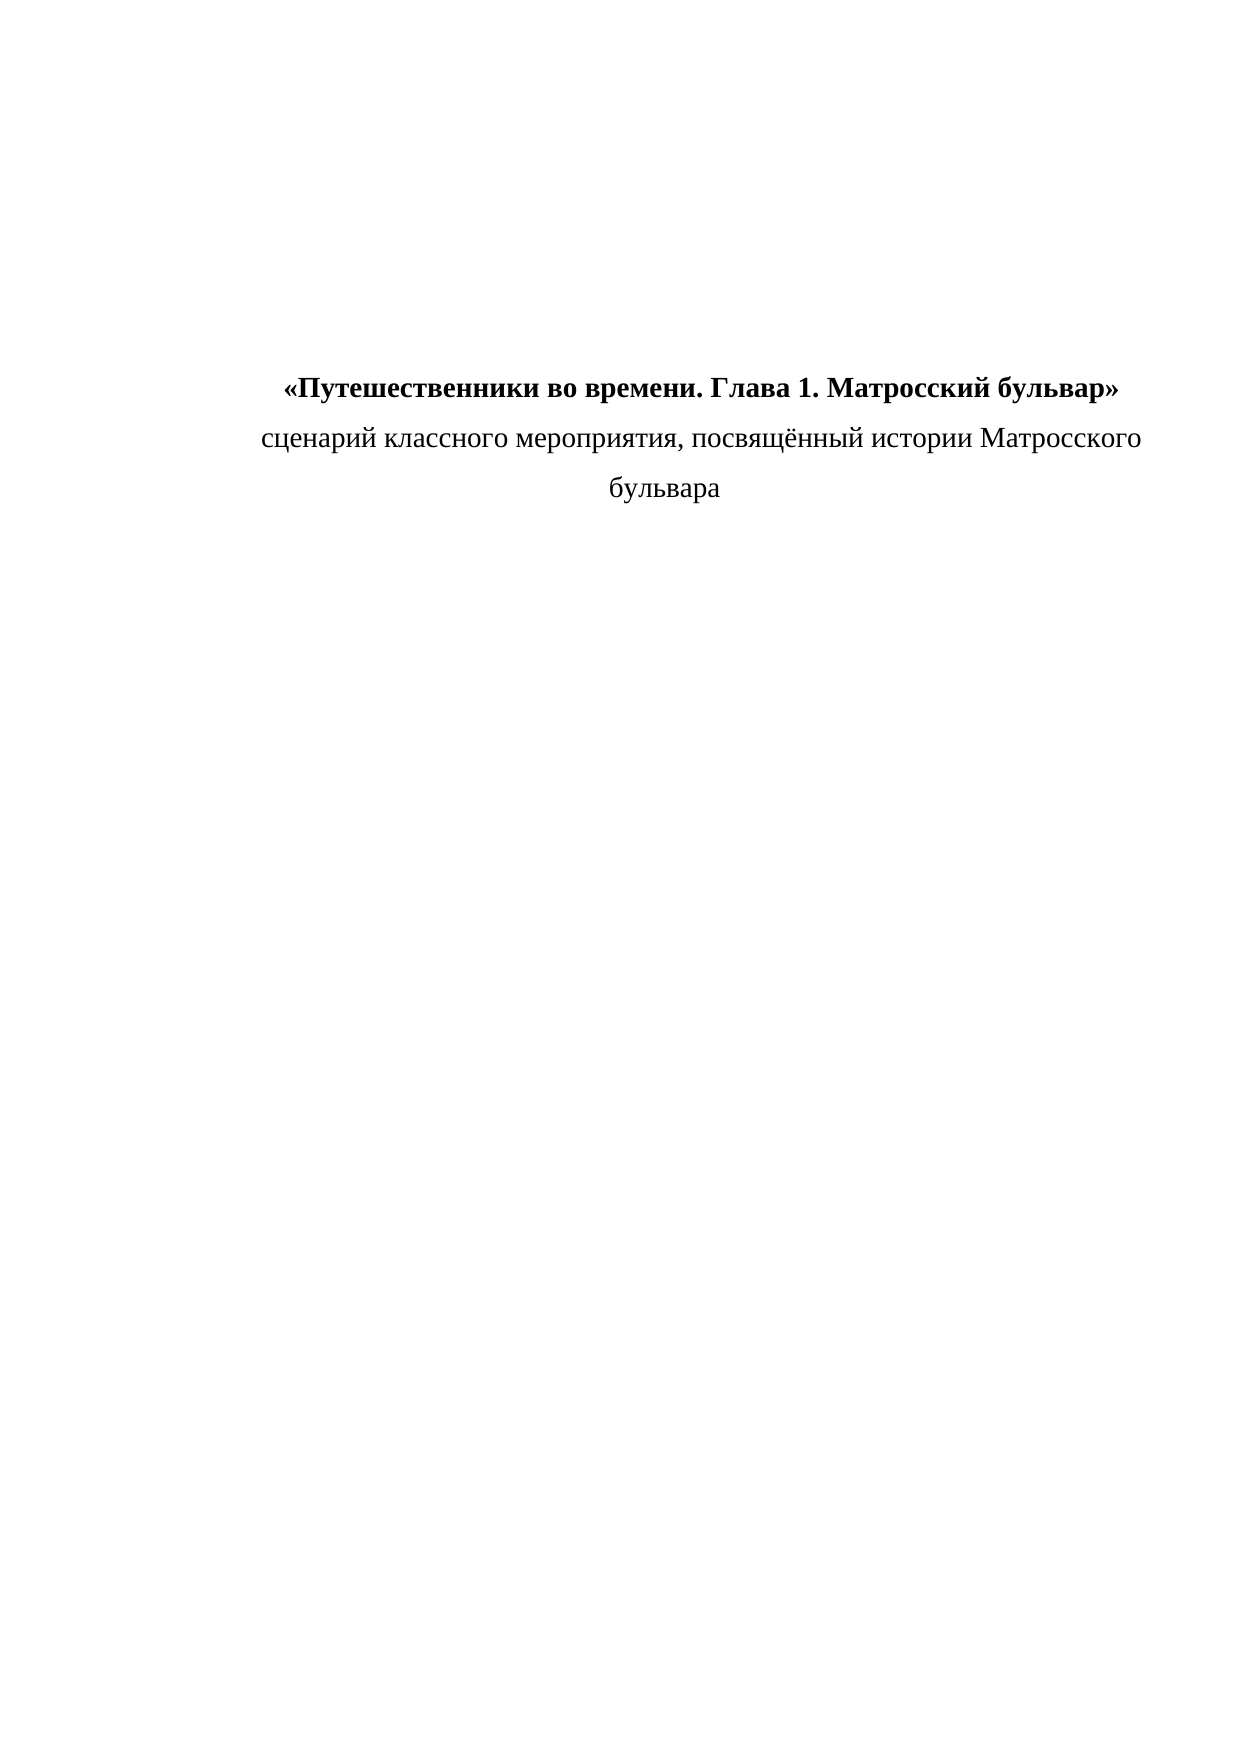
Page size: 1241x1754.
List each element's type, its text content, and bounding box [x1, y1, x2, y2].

text «Путешественники во времени. Глава 1. Матросский бульвар» [177, 370, 1152, 403]
text сценарий классного мероприятия, посвящённый истории Матросского бульвара [177, 420, 1152, 504]
